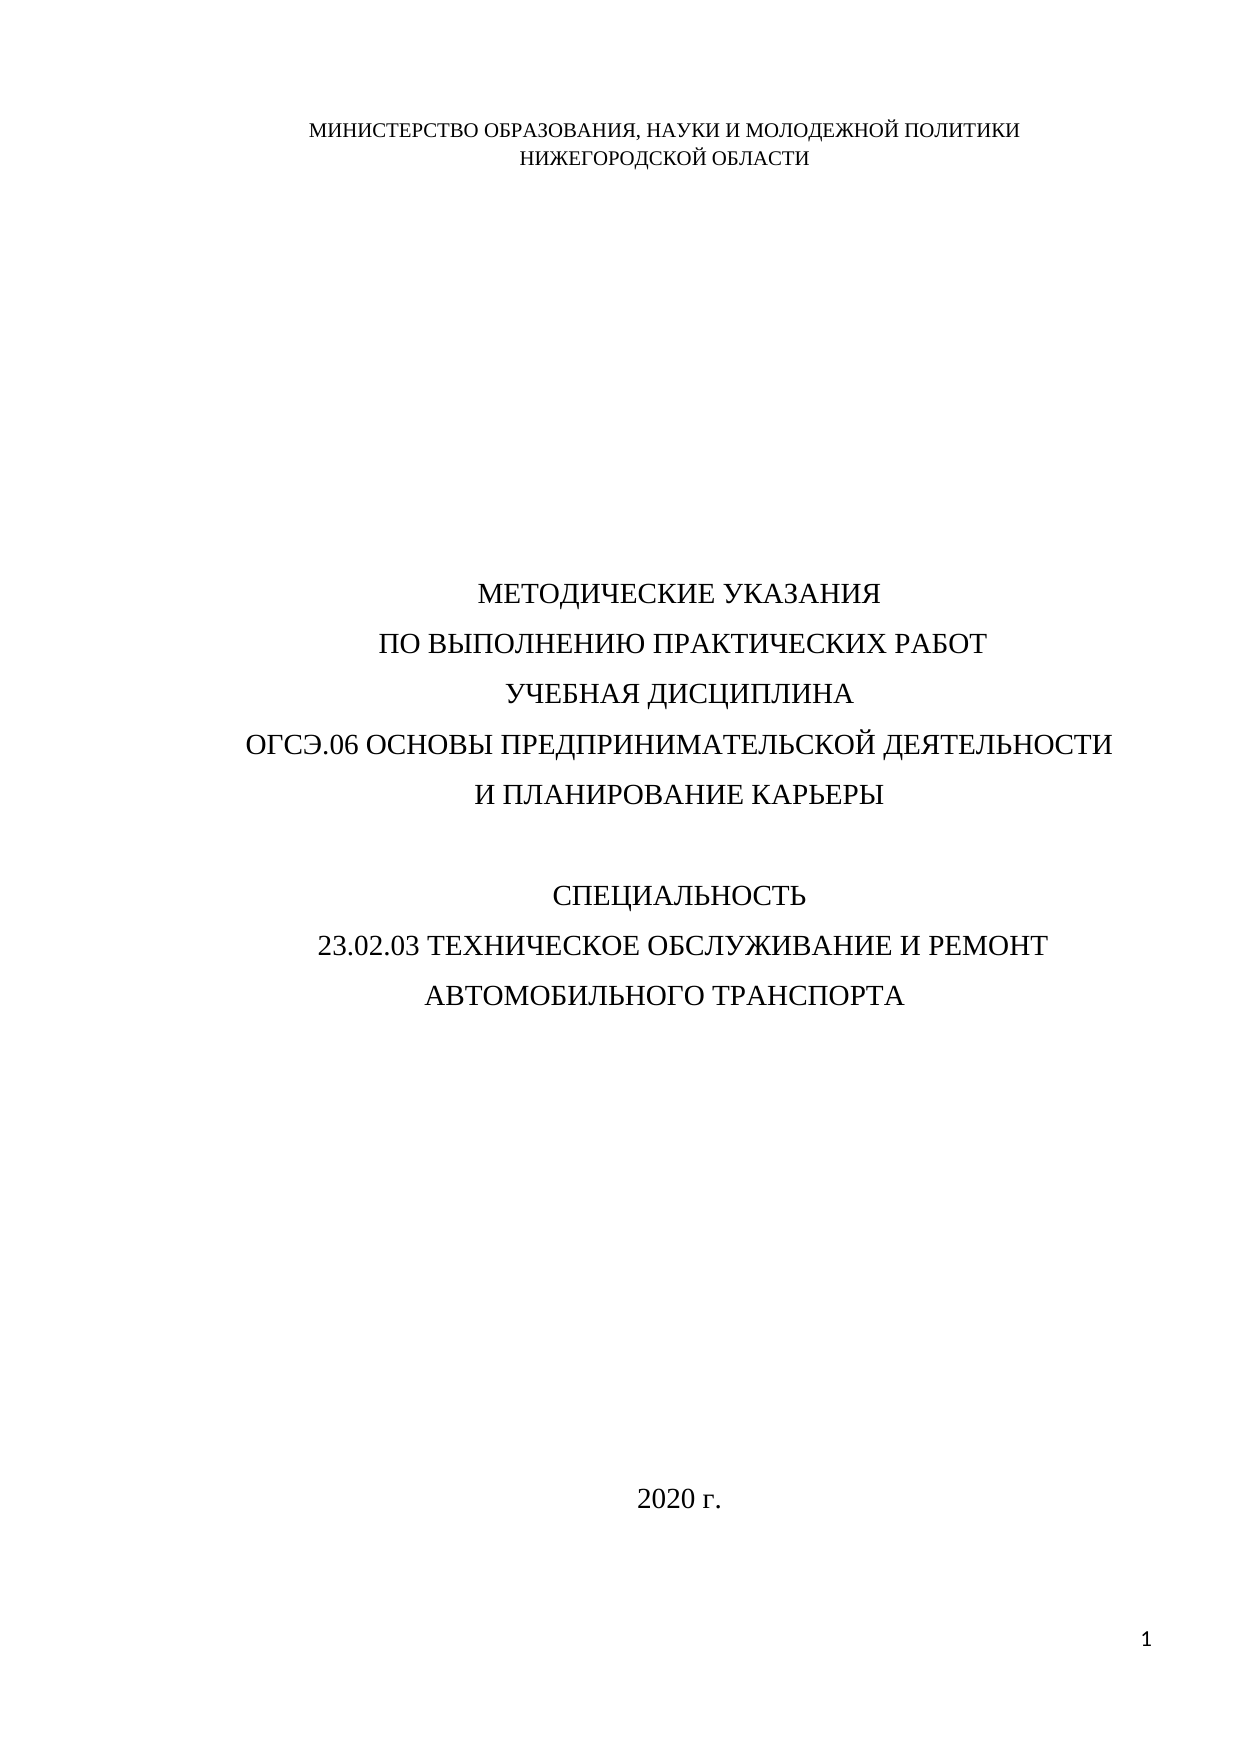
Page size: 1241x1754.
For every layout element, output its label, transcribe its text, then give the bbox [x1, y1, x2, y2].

text И ПЛАНИРОВАНИЕ КАРЬЕРЫ [177, 777, 1152, 811]
text Министерство образования, НАУКИ И МОЛОДЕЖНОЙ ПОЛИТИКИ [177, 118, 1152, 142]
text нижегородской области [177, 146, 1152, 170]
text УЧЕБНАЯ ДИСЦИПЛИНА [177, 677, 1152, 710]
text СПЕЦИАЛЬНОСТЬ [177, 878, 1152, 911]
text МЕТОДИЧЕСКИЕ УКАЗАНИЯ [177, 576, 1152, 609]
text 2020 г. [177, 1482, 1152, 1515]
text ПО ВЫПОЛНЕНИЮ ПРАКТИЧЕСКИХ РАБОТ [177, 626, 1152, 660]
text ОГСЭ.06 ОСНОВЫ ПРЕДПРИНИМАТЕЛЬСКОЙ ДЕЯТЕЛЬНОСТИ [177, 727, 1152, 761]
text 23.02.03 ТЕХНИЧЕСКОЕ ОБСЛУЖИВАНИЕ И РЕМОНТ АВТОМОБИЛЬНОГО ТРАНСПОРТА [177, 928, 1152, 1012]
